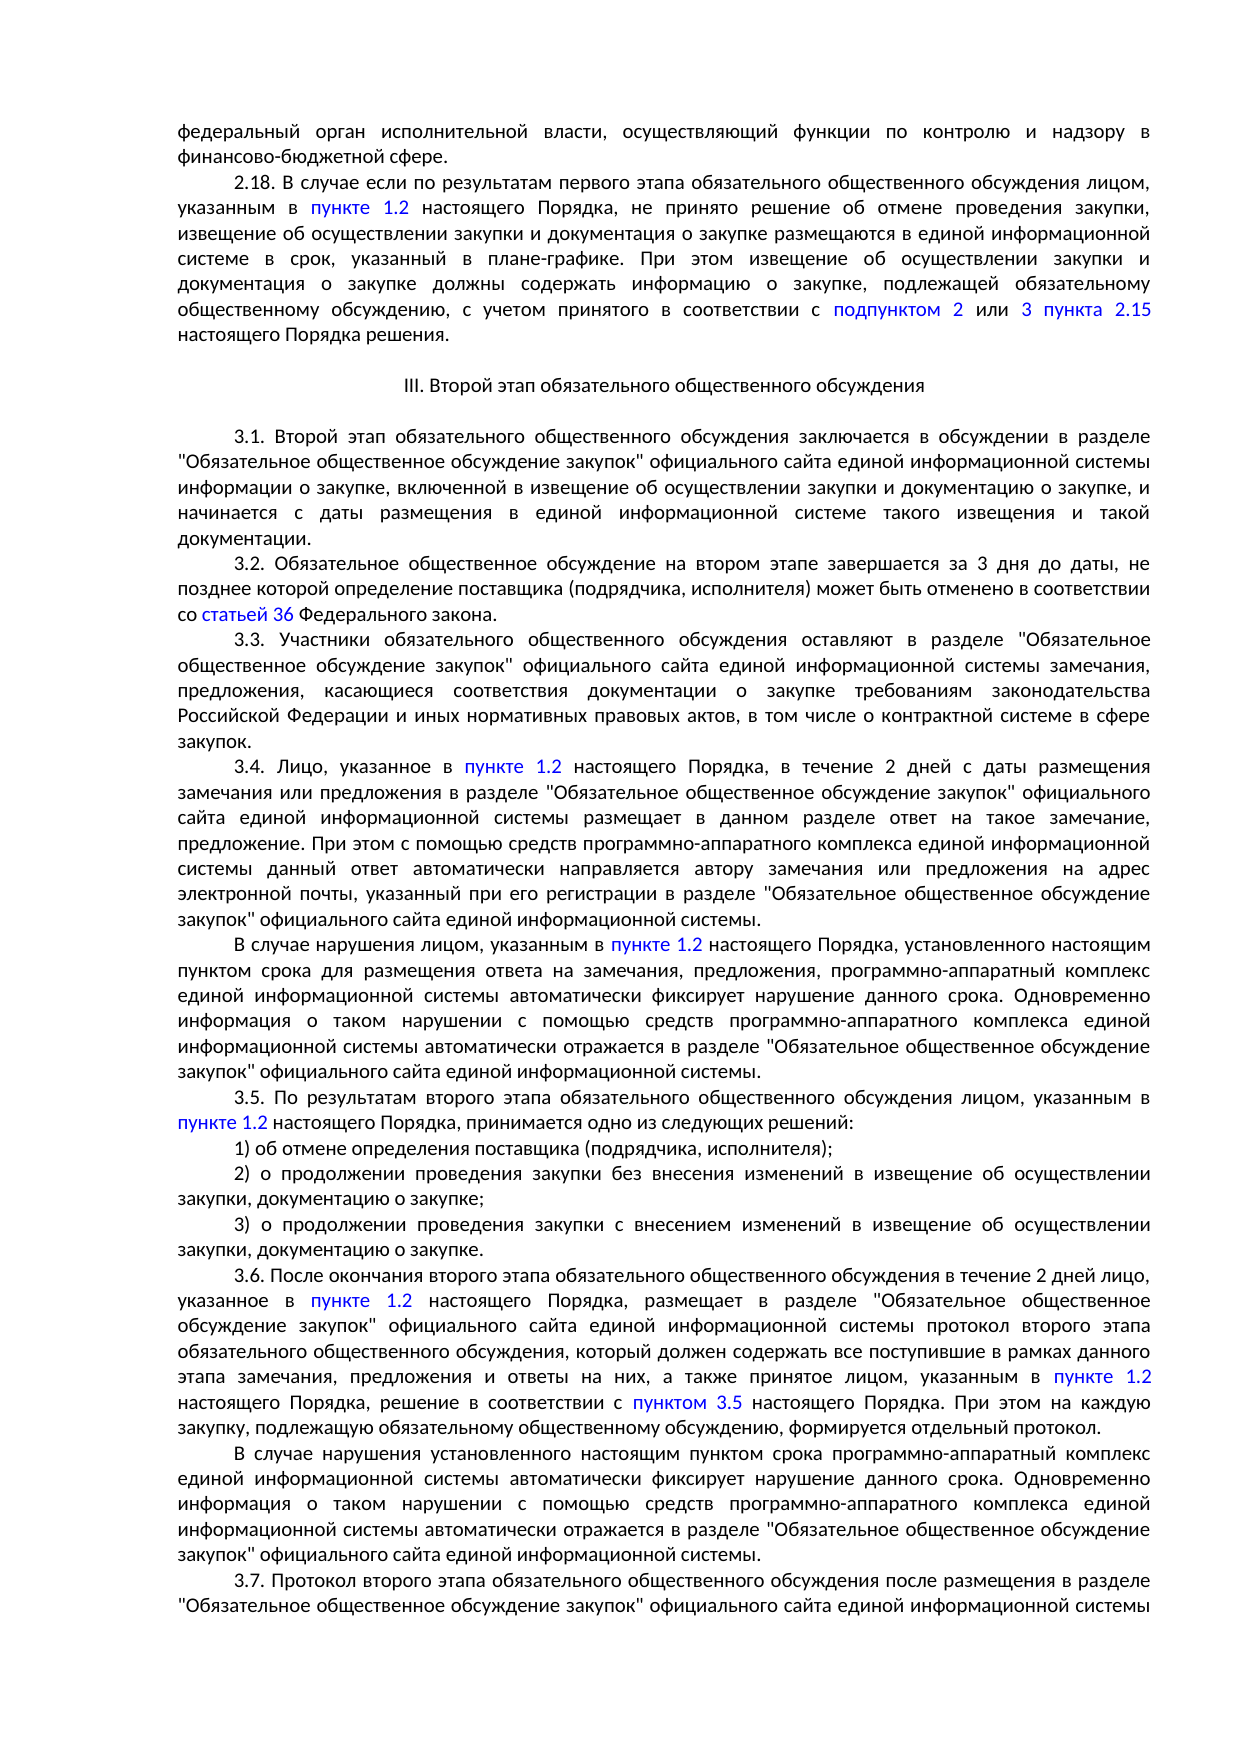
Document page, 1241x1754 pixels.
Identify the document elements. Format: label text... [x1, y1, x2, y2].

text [177, 1567, 1152, 1618]
text 3.3. Участники обязательного общественного обсуждения оставляют в разделе "Обязательное общественное обсуждение закупок" официального сайта единой информационной системы замечания, предложения, касающиеся соответствия документации о закупке требованиям законодательства Российской Федерации и иных нормативных правовых актов, в том числе о контрактной системе в сфере закупок. [177, 626, 1152, 753]
text В случае нарушения лицом, указанным в пункте 1.2 настоящего Порядка, установленного настоящим пунктом срока для размещения ответа на замечания, предложения, программно-аппаратный комплекс единой информационной системы автоматически фиксирует нарушение данного срока. Одновременно информация о таком нарушении с помощью средств программно-аппаратного комплекса единой информационной системы автоматически отражается в разделе "Обязательное общественное обсуждение закупок" официального сайта единой информационной системы. [177, 931, 1152, 1084]
text 3.4. Лицо, указанное в пункте 1.2 настоящего Порядка, в течение 2 дней с даты размещения замечания или предложения в разделе "Обязательное общественное обсуждение закупок" официального сайта единой информационной системы размещает в данном разделе ответ на такое замечание, предложение. При этом с помощью средств программно-аппаратного комплекса единой информационной системы данный ответ автоматически направляется автору замечания или предложения на адрес электронной почты, указанный при его регистрации в разделе "Обязательное общественное обсуждение закупок" официального сайта единой информационной системы. [177, 753, 1152, 931]
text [177, 118, 1152, 169]
text III. Второй этап обязательного общественного обсуждения [177, 372, 1152, 398]
text 2.18. В случае если по результатам первого этапа обязательного общественного обсуждения лицом, указанным в пункте 1.2 настоящего Порядка, не принято решение об отмене проведения закупки, извещение об осуществлении закупки и документация о закупке размещаются в единой информационной системе в срок, указанный в плане-графике. При этом извещение об осуществлении закупки и документация о закупке должны содержать информацию о закупке, подлежащей обязательному общественному обсуждению, с учетом принятого в соответствии с подпунктом 2 или 3 пункта 2.15 настоящего Порядка решения. [177, 169, 1152, 347]
text 3.6. После окончания второго этапа обязательного общественного обсуждения в течение 2 дней лицо, указанное в пункте 1.2 настоящего Порядка, размещает в разделе "Обязательное общественное обсуждение закупок" официального сайта единой информационной системы протокол второго этапа обязательного общественного обсуждения, который должен содержать все поступившие в рамках данного этапа замечания, предложения и ответы на них, а также принятое лицом, указанным в пункте 1.2 настоящего Порядка, решение в соответствии с пунктом 3.5 настоящего Порядка. При этом на каждую закупку, подлежащую обязательному общественному обсуждению, формируется отдельный протокол. [177, 1262, 1152, 1440]
text 3.5. По результатам второго этапа обязательного общественного обсуждения лицом, указанным в пункте 1.2 настоящего Порядка, принимается одно из следующих решений: [177, 1084, 1152, 1135]
text 1) об отмене определения поставщика (подрядчика, исполнителя); [177, 1135, 1152, 1160]
text 3.1. Второй этап обязательного общественного обсуждения заключается в обсуждении в разделе "Обязательное общественное обсуждение закупок" официального сайта единой информационной системы информации о закупке, включенной в извещение об осуществлении закупки и документацию о закупке, и начинается с даты размещения в единой информационной системе такого извещения и такой документации. [177, 423, 1152, 550]
text 3) о продолжении проведения закупки с внесением изменений в извещение об осуществлении закупки, документацию о закупке. [177, 1211, 1152, 1262]
text В случае нарушения установленного настоящим пунктом срока программно-аппаратный комплекс единой информационной системы автоматически фиксирует нарушение данного срока. Одновременно информация о таком нарушении с помощью средств программно-аппаратного комплекса единой информационной системы автоматически отражается в разделе "Обязательное общественное обсуждение закупок" официального сайта единой информационной системы. [177, 1440, 1152, 1567]
text 3.2. Обязательное общественное обсуждение на втором этапе завершается за 3 дня до даты, не позднее которой определение поставщика (подрядчика, исполнителя) может быть отменено в соответствии со статьей 36 Федерального закона. [177, 550, 1152, 626]
text 2) о продолжении проведения закупки без внесения изменений в извещение об осуществлении закупки, документацию о закупке; [177, 1160, 1152, 1211]
